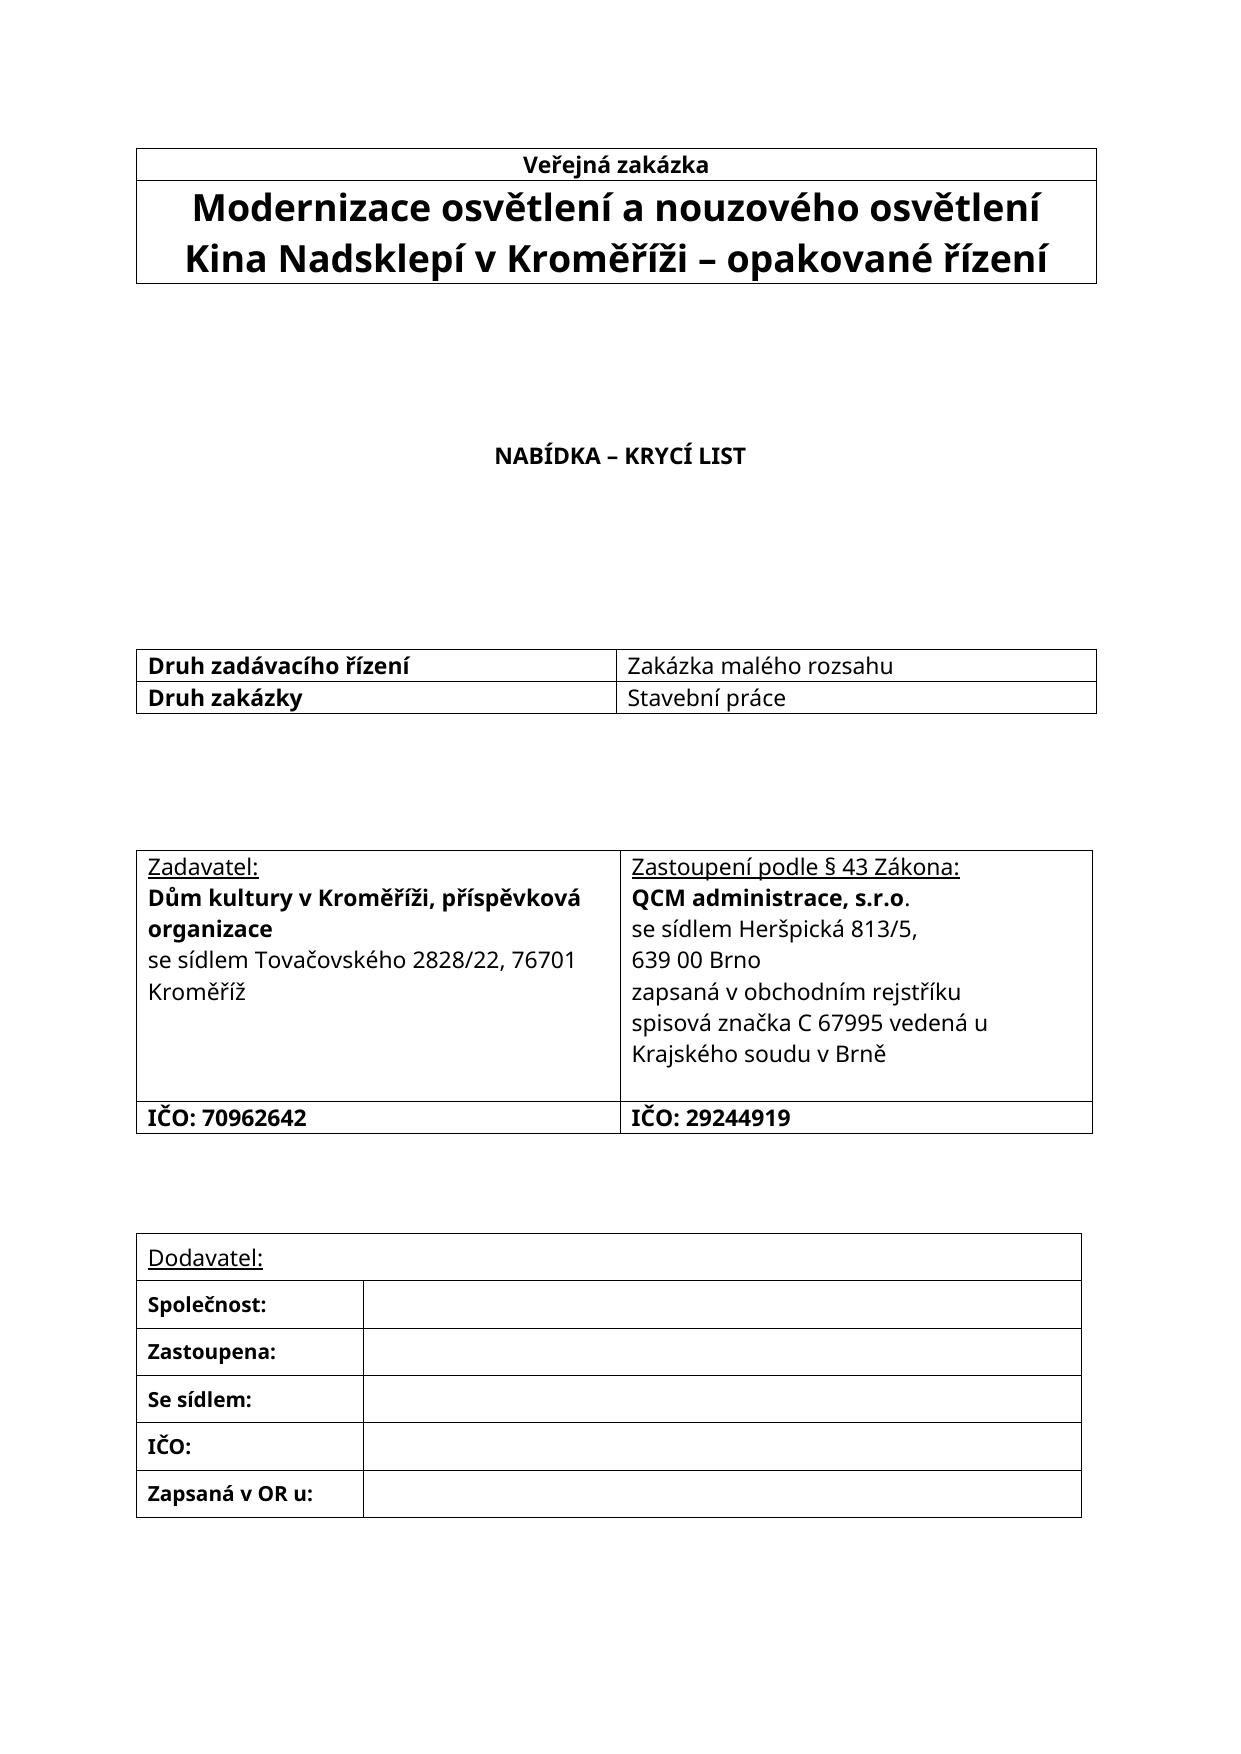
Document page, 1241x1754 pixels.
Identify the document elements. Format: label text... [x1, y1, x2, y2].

table_cell IČO: 29244919 [621, 1102, 1092, 1133]
table_cell [364, 1329, 1081, 1375]
table_header Zastoupení podle § 43 Zákona: QCM administrace, s.r.o. se sídlem Heršpická 813/5, 639 00 Brno zapsaná v obchodním rejstříku spisová značka C 67995 vedená u Krajského soudu v Brně [621, 851, 1092, 1101]
table_cell Zastoupena: [137, 1329, 363, 1375]
table_header Druh zadávacího řízení [137, 650, 616, 681]
table_cell [364, 1281, 1081, 1328]
table_cell Se sídlem: [137, 1376, 363, 1422]
table_cell IČO: [137, 1423, 363, 1469]
table_header Zadavatel: Dům kultury v Kroměříži, příspěvková organizace se sídlem Tovačovského 2828/22, 76701 Kroměříž [137, 851, 620, 1101]
table_cell [364, 1376, 1081, 1422]
table_cell [364, 1471, 1081, 1517]
table_cell Druh zakázky [137, 682, 616, 713]
table_header Dodavatel: [137, 1234, 1081, 1280]
text NABÍDKA – KRYCÍ LIST [148, 440, 1093, 472]
table_cell Společnost: [137, 1281, 363, 1328]
table_header Veřejná zakázka [137, 149, 1096, 180]
table_header Zakázka malého rozsahu [617, 650, 1096, 681]
table_cell Stavební práce [617, 682, 1096, 713]
table_cell Zapsaná v OR u: [137, 1471, 363, 1517]
table_cell Modernizace osvětlení a nouzového osvětlení Kina Nadsklepí v Kroměříži – opakované řízení [137, 181, 1096, 283]
table_cell [364, 1423, 1081, 1469]
table_cell IČO: 70962642 [137, 1102, 620, 1133]
